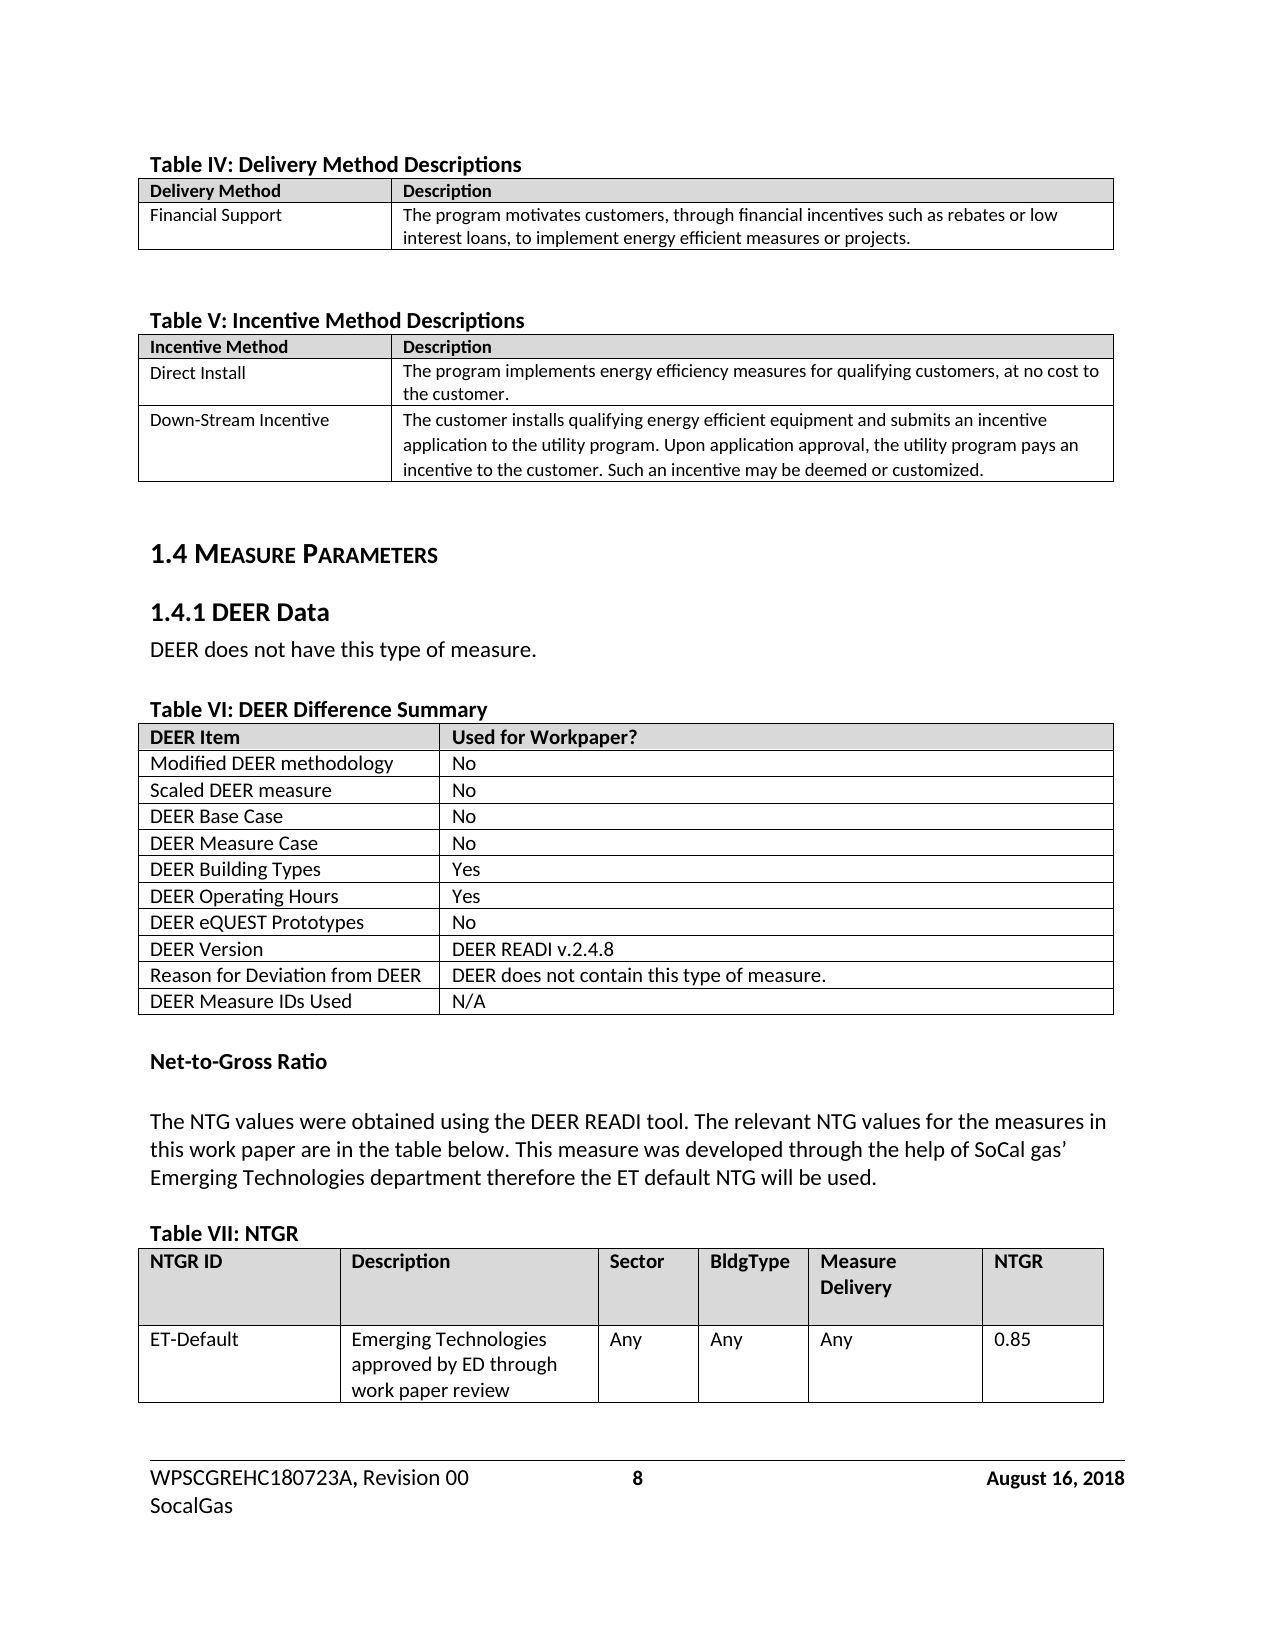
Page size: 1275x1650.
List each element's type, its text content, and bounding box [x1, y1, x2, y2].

table_cell DEER Building Types [139, 856, 439, 882]
text Table IV: Delivery Method Descriptions [150, 150, 1125, 178]
table_header NTGR ID [139, 1249, 340, 1325]
table_cell Reason for Deviation from DEER [139, 962, 439, 988]
text Table V: Incentive Method Descriptions [150, 306, 1125, 334]
table_cell The customer installs qualifying energy efficient equipment and submits an incentive application to the utility program. Upon application approval, the utility program pays an incentive to the customer. Such an incentive may be deemed or customized. [392, 406, 1113, 481]
table_cell Direct Install [139, 359, 391, 405]
table_cell No [440, 909, 1113, 935]
table_cell No [440, 830, 1113, 855]
table_header Delivery Method [139, 179, 391, 202]
table_cell Yes [440, 856, 1113, 882]
table_cell DEER does not contain this type of measure. [440, 962, 1113, 988]
table_cell No [440, 804, 1113, 829]
table_cell DEER Measure Case [139, 830, 439, 855]
table_cell Financial Support [139, 203, 391, 249]
table_cell No [440, 777, 1113, 802]
table_cell DEER Measure IDs Used [139, 989, 439, 1014]
table_header Description [392, 179, 1113, 202]
subtitle 1.4 Measure Parameters [150, 535, 1125, 571]
table_cell Any [699, 1326, 808, 1402]
table_cell Emerging Technologies approved by ED through work paper review [341, 1326, 598, 1402]
table_cell Modified DEER methodology [139, 751, 439, 776]
table_cell Any [809, 1326, 982, 1402]
table_cell Any [599, 1326, 698, 1402]
text The NTG values were obtained using the DEER READI tool. The relevant NTG values for the measures in this work paper are in the table below. This measure was developed through the help of SoCal gas’ Emerging Technologies department therefore the ET default NTG will be used. [150, 1107, 1125, 1192]
subtitle 1.4.1 DEER Data [150, 596, 1125, 628]
table_cell The program motivates customers, through financial incentives such as rebates or low interest loans, to implement energy efficient measures or projects. [392, 203, 1113, 249]
table_cell DEER Base Case [139, 804, 439, 829]
table_cell The program implements energy efficiency measures for qualifying customers, at no cost to the customer. [392, 359, 1113, 405]
table_cell DEER Operating Hours [139, 883, 439, 908]
text DEER does not have this type of measure. [150, 635, 1125, 663]
table_header Description [392, 335, 1113, 358]
table_header Used for Workpaper? [440, 724, 1113, 749]
table_cell Down-Stream Incentive [139, 406, 391, 481]
table_header BldgType [699, 1249, 808, 1325]
table_cell Scaled DEER measure [139, 777, 439, 802]
table_header Sector [599, 1249, 698, 1325]
table_cell N/A [440, 989, 1113, 1014]
table_cell 0.85 [983, 1326, 1103, 1402]
table_cell DEER READI v.2.4.8 [440, 936, 1113, 961]
table_header Description [341, 1249, 598, 1325]
table_cell ET-Default [139, 1326, 340, 1402]
table_cell DEER Version [139, 936, 439, 961]
table_header Measure Delivery [809, 1249, 982, 1325]
table_header Incentive Method [139, 335, 391, 358]
text Table VII: NTGR [150, 1219, 1125, 1248]
table_header NTGR [983, 1249, 1103, 1325]
table_header DEER Item [139, 724, 439, 749]
table_cell Yes [440, 883, 1113, 908]
table_cell No [440, 751, 1113, 776]
text Table VI: DEER Difference Summary [150, 695, 1125, 723]
text Net-to-Gross Ratio [150, 1047, 1125, 1075]
table_cell DEER eQUEST Prototypes [139, 909, 439, 935]
